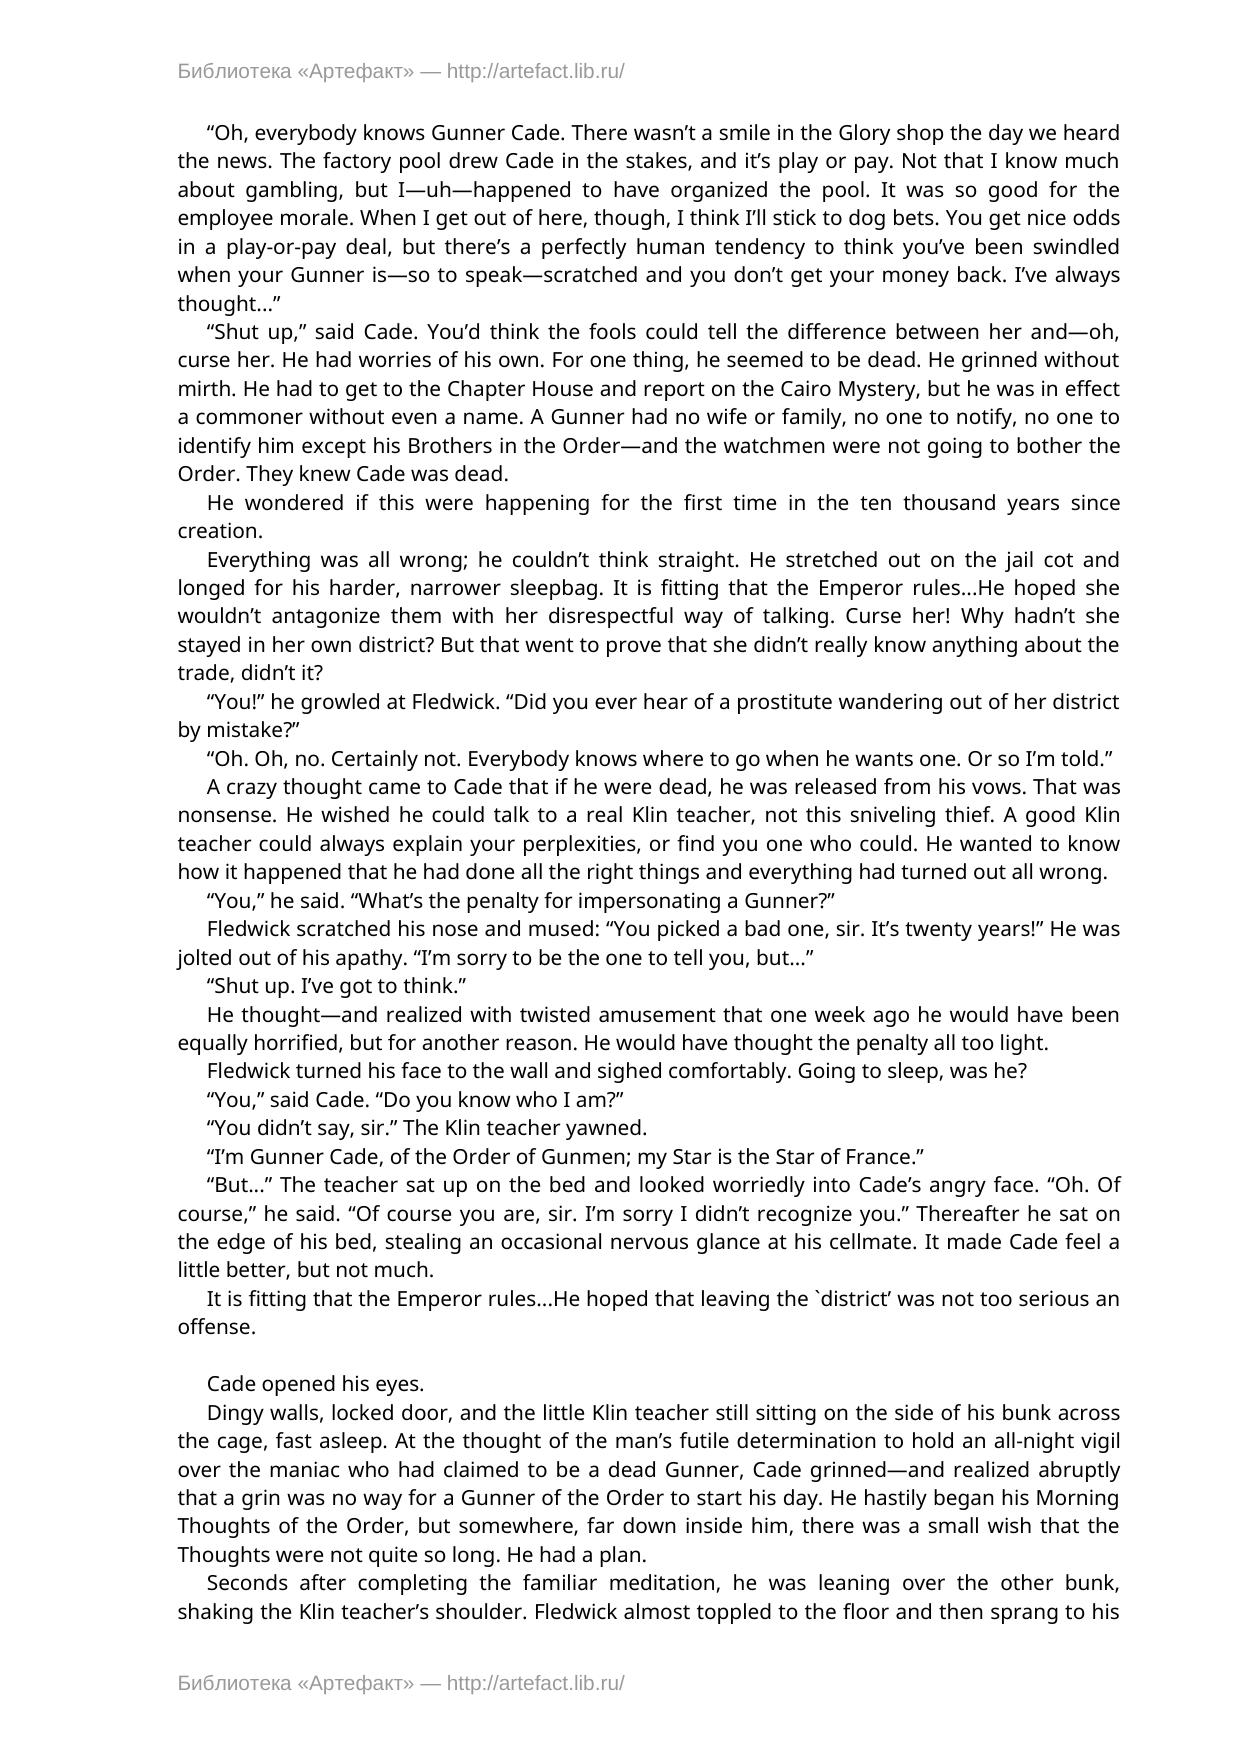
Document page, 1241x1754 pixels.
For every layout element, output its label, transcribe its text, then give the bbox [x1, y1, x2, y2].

text “Oh, everybody knows Gunner Cade. There wasn’t a smile in the Glory shop the day we heard the news. The factory pool drew Cade in the stakes, and it’s play or pay. Not that I know much about gambling, but I—uh—happened to have organized the pool. It was so good for the employee morale. When I get out of here, though, I think I’ll stick to dog bets. You get nice odds in a play-or-pay deal, but there’s a perfectly human tendency to think you’ve been swindled when your Gunner is—so to speak—scratched and you don’t get your money back. I’ve always thought...” [177, 118, 1122, 317]
text A crazy thought came to Cade that if he were dead, he was released from his vows. That was nonsense. He wished he could talk to a real Klin teacher, not this sniveling thief. A good Klin teacher could always explain your perplexities, or find you one who could. He wanted to know how it happened that he had done all the right things and everything had turned out all wrong. [177, 772, 1122, 886]
text It is fitting that the Emperor rules...He hoped that leaving the `district’ was not too serious an offense. [177, 1284, 1122, 1341]
text Fledwick scratched his nose and mused: “You picked a bad one, sir. It’s twenty years!” He was jolted out of his apathy. “I’m sorry to be the one to tell you, but...” [177, 914, 1122, 971]
text He thought—and realized with twisted amusement that one week ago he would have been equally horrified, but for another reason. He would have thought the penalty all too light. [177, 1000, 1122, 1057]
text “Shut up,” said Cade. You’d think the fools could tell the difference between her and—oh, curse her. He had worries of his own. For one thing, he seemed to be dead. He grinned without mirth. He had to get to the Chapter House and report on the Cairo Mystery, but he was in effect a commoner without even a name. A Gunner had no wife or family, no one to notify, no one to identify him except his Brothers in the Order—and the watchmen were not going to bother the Order. They knew Cade was dead. [177, 317, 1122, 488]
text Cade opened his eyes. [177, 1369, 1122, 1398]
text “Shut up. I’ve got to think.” [177, 971, 1122, 1000]
text “You didn’t say, sir.” The Klin teacher yawned. [177, 1113, 1122, 1142]
text Fledwick turned his face to the wall and sighed comfortably. Going to sleep, was he? [177, 1057, 1122, 1085]
text “You!” he growled at Fledwick. “Did you ever hear of a prostitute wandering out of her district by mistake?” [177, 687, 1122, 744]
text “You,” said Cade. “Do you know who I am?” [177, 1085, 1122, 1113]
text Dingy walls, locked door, and the little Klin teacher still sitting on the side of his bunk across the cage, fast asleep. At the thought of the man’s futile determination to hold an all-night vigil over the maniac who had claimed to be a dead Gunner, Cade grinned—and realized abruptly that a grin was no way for a Gunner of the Order to start his day. He hastily began his Morning Thoughts of the Order, but somewhere, far down inside him, there was a small wish that the Thoughts were not quite so long. He had a plan. [177, 1398, 1122, 1568]
text “I’m Gunner Cade, of the Order of Gunmen; my Star is the Star of France.” [177, 1142, 1122, 1170]
text “But...” The teacher sat up on the bed and looked worriedly into Cade’s angry face. “Oh. Of course,” he said. “Of course you are, sir. I’m sorry I didn’t recognize you.” Thereafter he sat on the edge of his bed, stealing an occasional nervous glance at his cellmate. It made Cade feel a little better, but not much. [177, 1170, 1122, 1284]
text “Oh. Oh, no. Certainly not. Everybody knows where to go when he wants one. Or so I’m told.” [177, 744, 1122, 772]
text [177, 1568, 1122, 1625]
text “You,” he said. “What’s the penalty for impersonating a Gunner?” [177, 886, 1122, 914]
text Everything was all wrong; he couldn’t think straight. He stretched out on the jail cot and longed for his harder, narrower sleepbag. It is fitting that the Emperor rules...He hoped she wouldn’t antagonize them with her disrespectful way of talking. Curse her! Why hadn’t she stayed in her own district? But that went to prove that she didn’t really know anything about the trade, didn’t it? [177, 545, 1122, 687]
text He wondered if this were happening for the first time in the ten thousand years since creation. [177, 488, 1122, 545]
